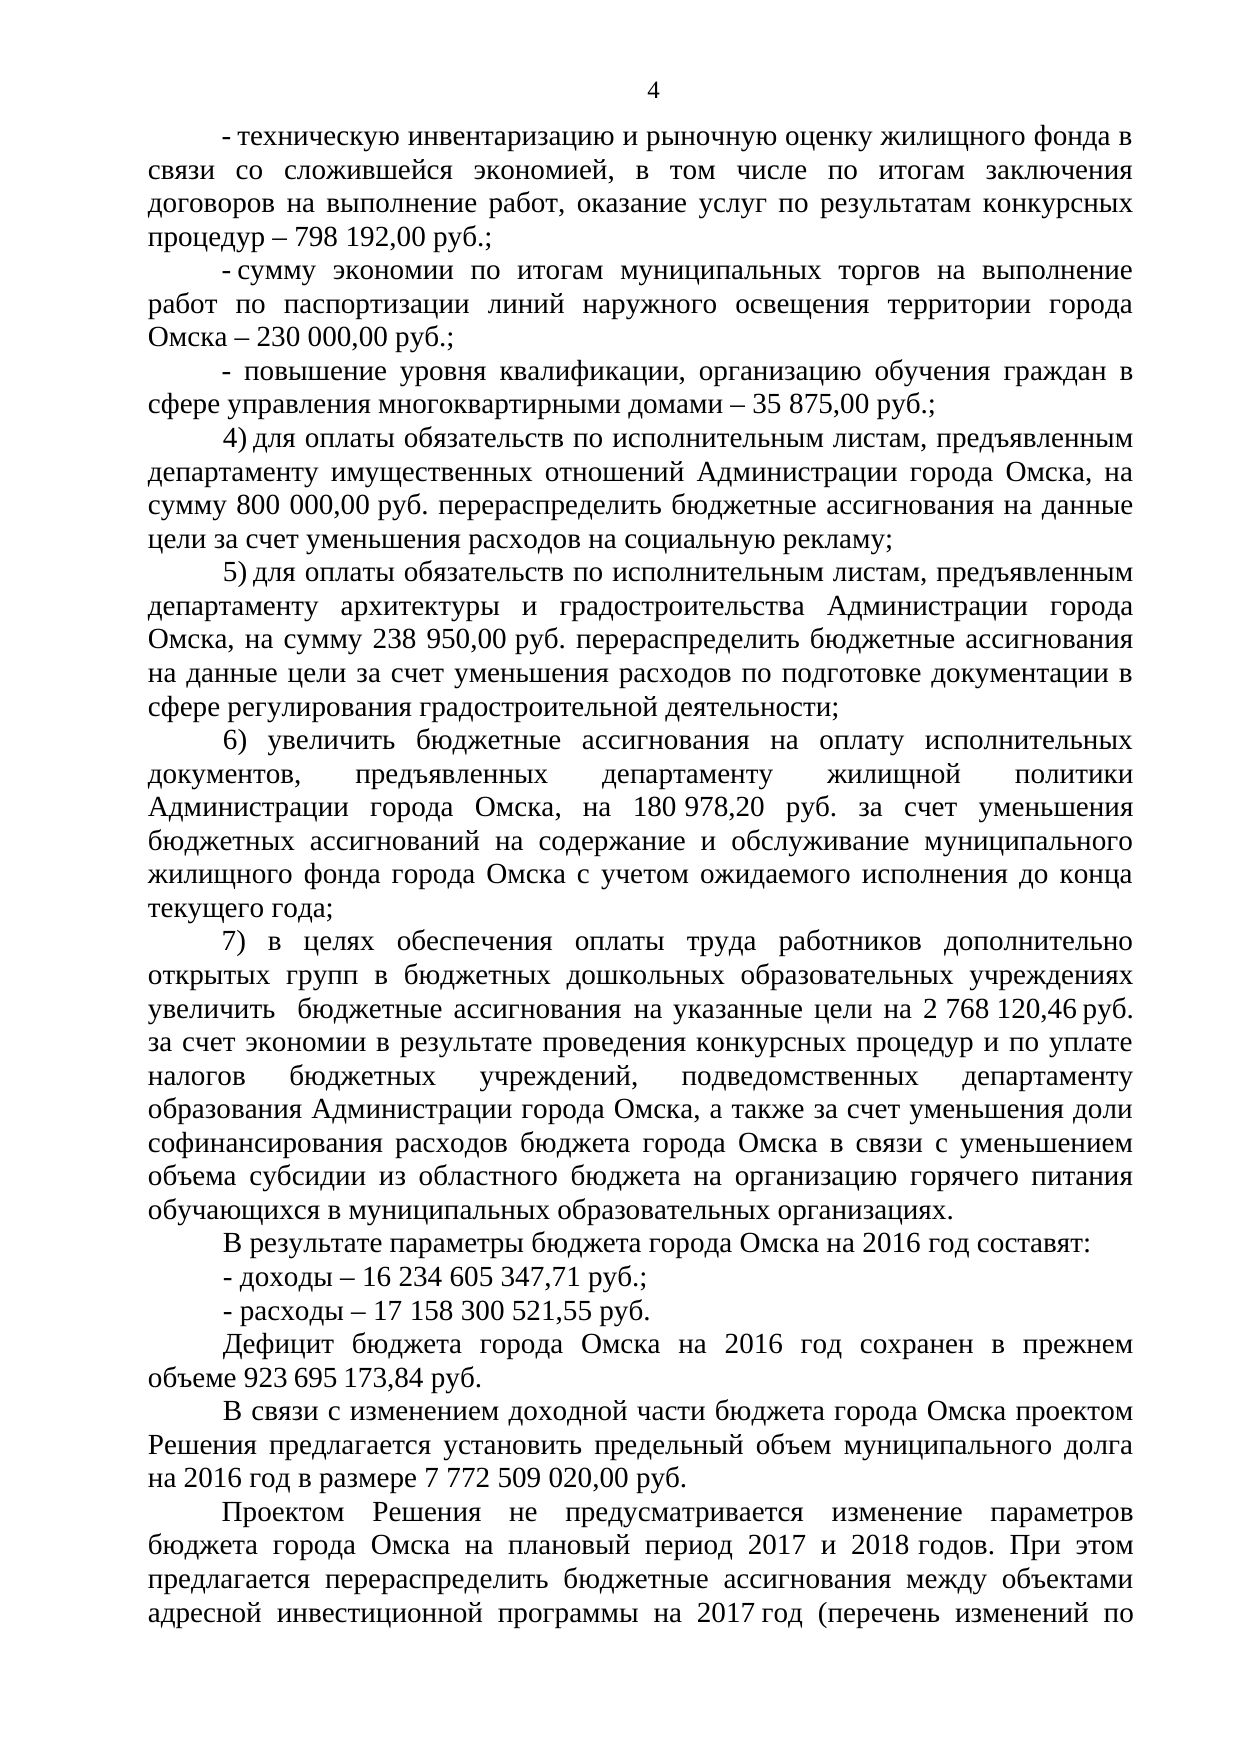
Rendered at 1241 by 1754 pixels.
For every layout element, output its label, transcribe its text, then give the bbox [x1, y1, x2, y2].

text 6) увеличить бюджетные ассигнования на оплату исполнительных документов, предъявленных департаменту жилищной политики Администрации города Омска, на 180 978,20 руб. за счет уменьшения бюджетных ассигнований на содержание и обслуживание муниципального жилищного фонда города Омска с учетом ожидаемого исполнения до конца текущего года; [148, 722, 1134, 923]
text - сумму экономии по итогам муниципальных торгов на выполнение работ по паспортизации линий наружного освещения территории города Омска – 230 000,00 руб.; [148, 252, 1134, 353]
text 5) для оплаты обязательств по исполнительным листам, предъявленным департаменту архитектуры и градостроительства Администрации города Омска, на сумму 238 950,00 руб. перераспределить бюджетные ассигнования на данные цели за счет уменьшения расходов по подготовке документации в сфере регулирования градостроительной деятельности; [148, 554, 1134, 722]
text - техническую инвентаризацию и рыночную оценку жилищного фонда в связи со сложившейся экономией, в том числе по итогам заключения договоров на выполнение работ, оказание услуг по результатам конкурсных процедур – 798 192,00 руб.; [148, 118, 1134, 252]
text - расходы – 17 158 300 521,55 руб. [148, 1293, 1134, 1326]
text - повышение уровня квалификации, организацию обучения граждан в сфере управления многоквартирными домами – 35 875,00 руб.; [148, 353, 1134, 420]
text 4) для оплаты обязательств по исполнительным листам, предъявленным департаменту имущественных отношений Администрации города Омска, на сумму 800 000,00 руб. перераспределить бюджетные ассигнования на данные цели за счет уменьшения расходов на социальную рекламу; [148, 420, 1134, 554]
text 7) в целях обеспечения оплаты труда работников дополнительно открытых групп в бюджетных дошкольных образовательных учреждениях увеличить бюджетные ассигнования на указанные цели на 2 768 120,46 руб. за счет экономии в результате проведения конкурсных процедур и по уплате налогов бюджетных учреждений, подведомственных департаменту образования Администрации города Омска, а также за счет уменьшения доли софинансирования расходов бюджета города Омска в связи с уменьшением объема субсидии из областного бюджета на организацию горячего питания обучающихся в муниципальных образовательных организациях. [148, 923, 1134, 1226]
text В связи с изменением доходной части бюджета города Омска проектом Решения предлагается установить предельный объем муниципального долга на 2016 год в размере 7 772 509 020,00 руб. [148, 1393, 1134, 1494]
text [148, 1494, 1134, 1628]
text В результате параметры бюджета города Омска на 2016 год составят: [148, 1226, 1134, 1259]
text Дефицит бюджета города Омска на 2016 год сохранен в прежнем объеме 923 695 173,84 руб. [148, 1326, 1134, 1393]
text - доходы – 16 234 605 347,71 руб.; [148, 1259, 1134, 1293]
